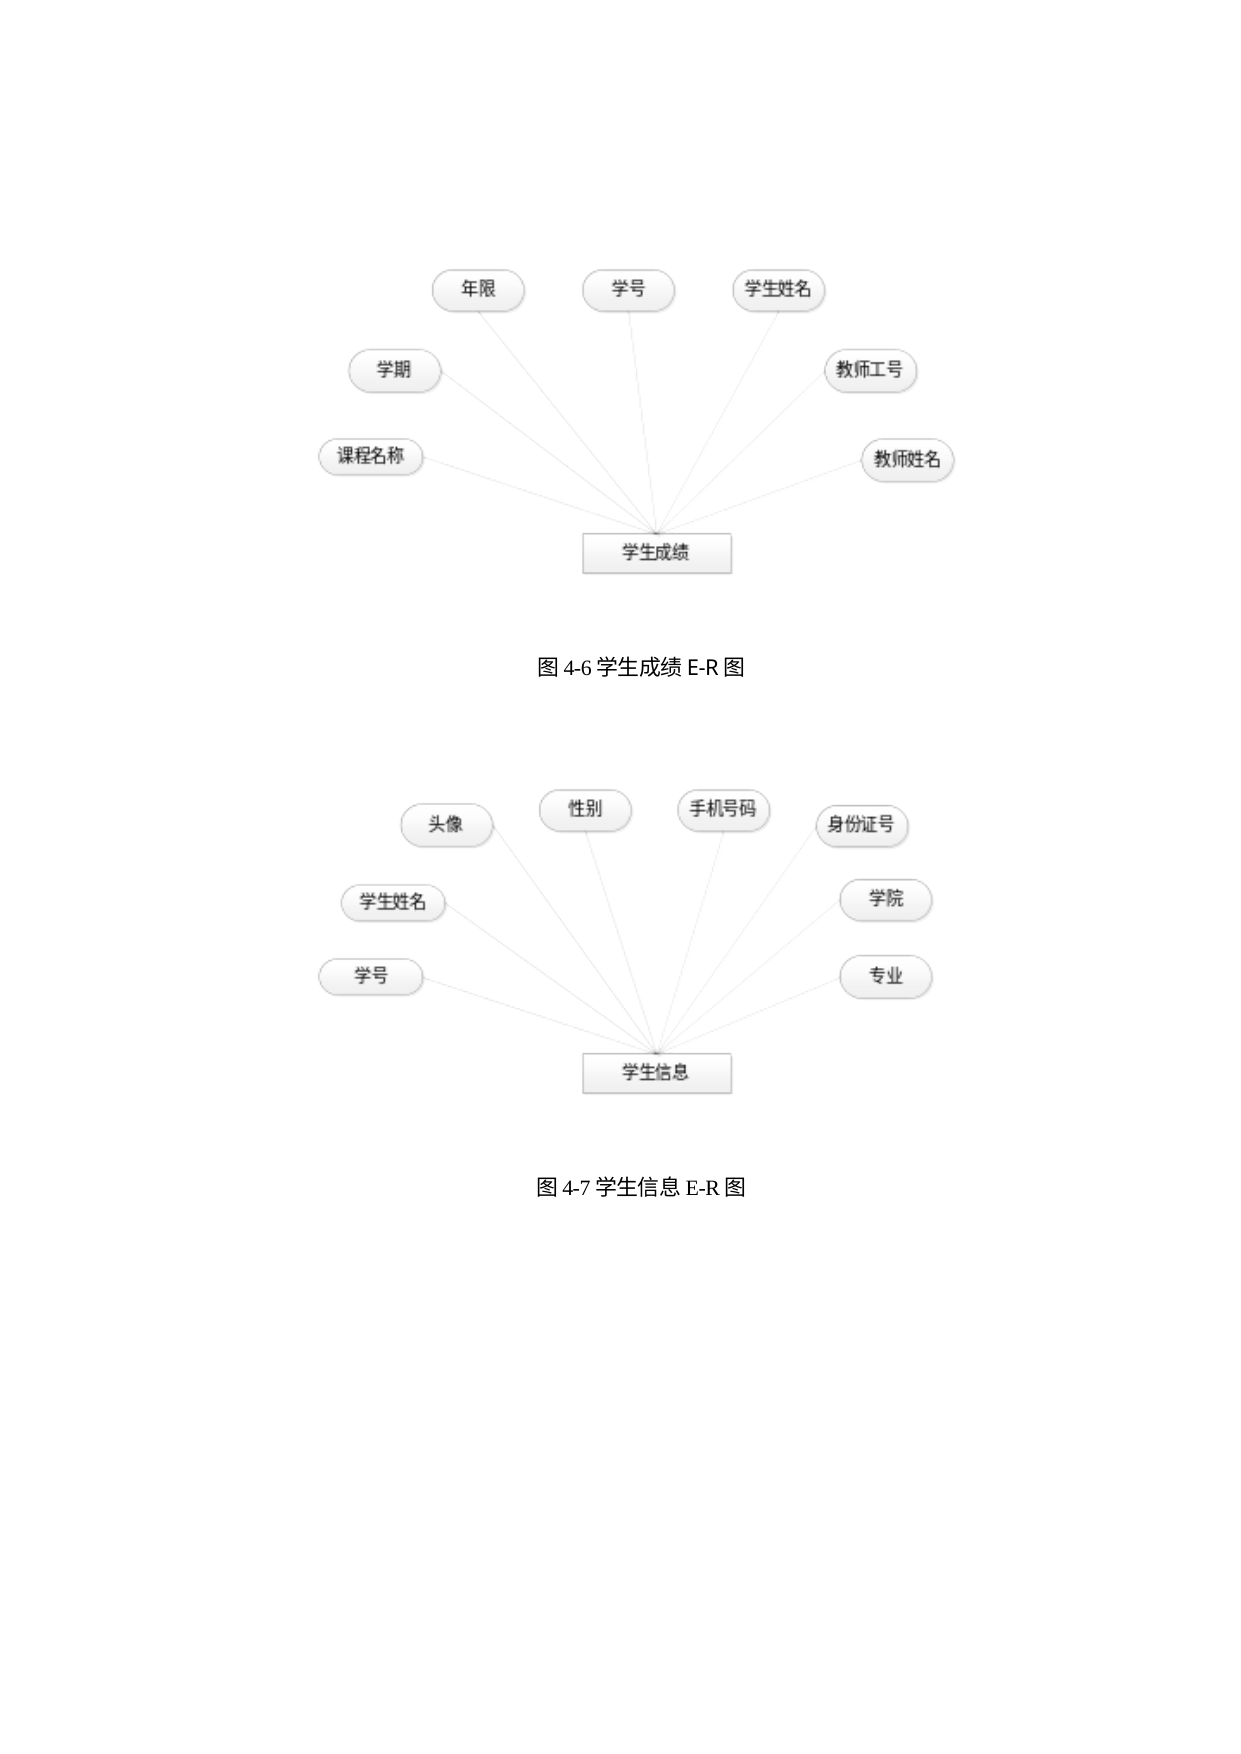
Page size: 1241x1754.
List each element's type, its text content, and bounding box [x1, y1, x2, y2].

text 图4-7学生信息E-R图 [187, 1169, 1053, 1202]
text 图4-6学生成绩E-R图 [187, 649, 1053, 682]
